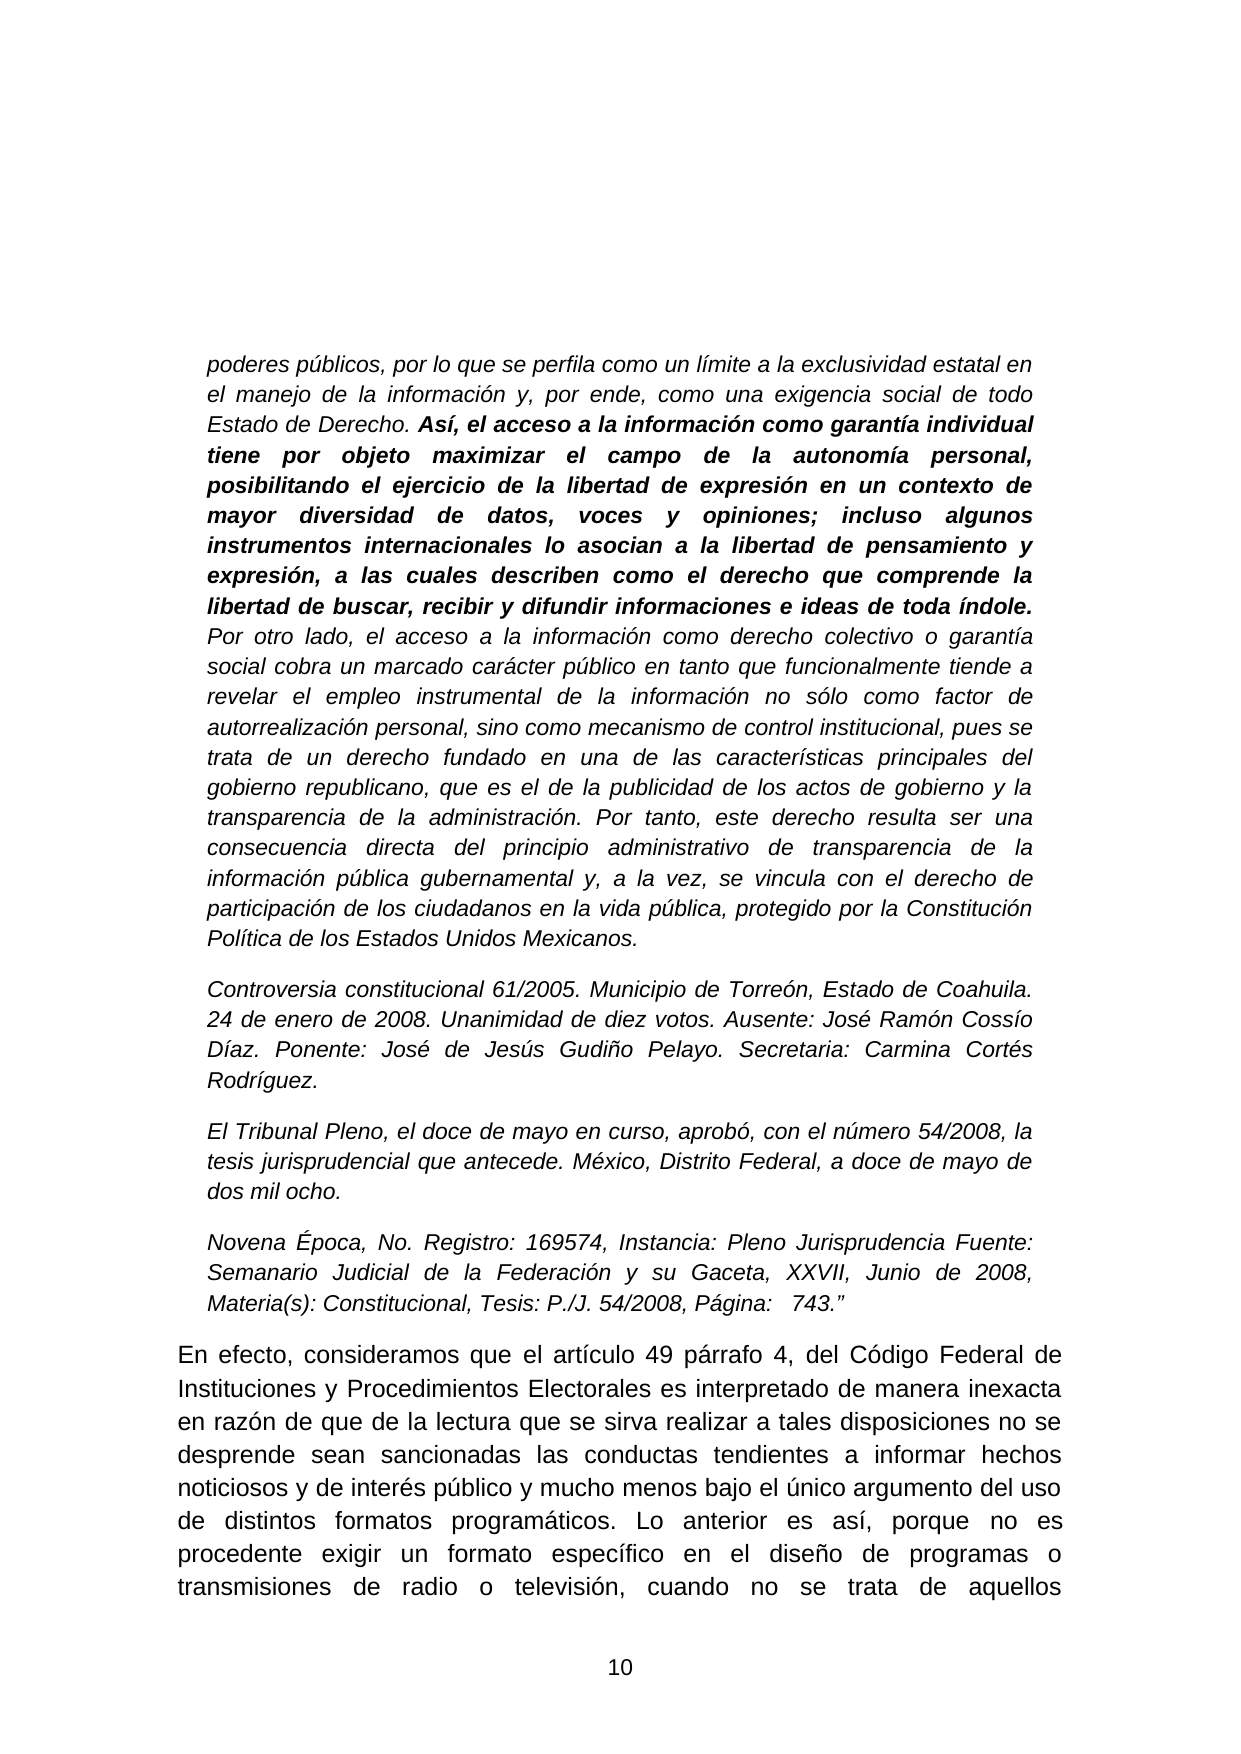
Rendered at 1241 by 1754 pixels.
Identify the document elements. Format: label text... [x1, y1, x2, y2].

text Novena Época, No. Registro: 169574, Instancia: Pleno Jurisprudencia Fuente: Semanario Judicial de y su Gaceta, XXVII, Junio de 2008, Materia(s): Constitucional, Tesis: P./J. 54/2008, Página: [207, 1229, 1034, 1316]
text El Tribunal Pleno, el doce de mayo en curso, aprobó, con el número 54/2008, la tesis jurisprudencial que antecede. México, Distrito Federal, a doce de mayo de dos mil ocho. [207, 1118, 1034, 1204]
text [207, 351, 1034, 951]
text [177, 1341, 1063, 1600]
text Controversia constitucional 61/2005. Municipio de Torreón, Estado de Coahuila. . Unanimidad de diez votos. Ausente: José Ramón Cossío Díaz. Ponente: José de Jesús Gudiño Pelayo. Secretaria: Carmina Cortés Rodríguez. [207, 976, 1034, 1093]
